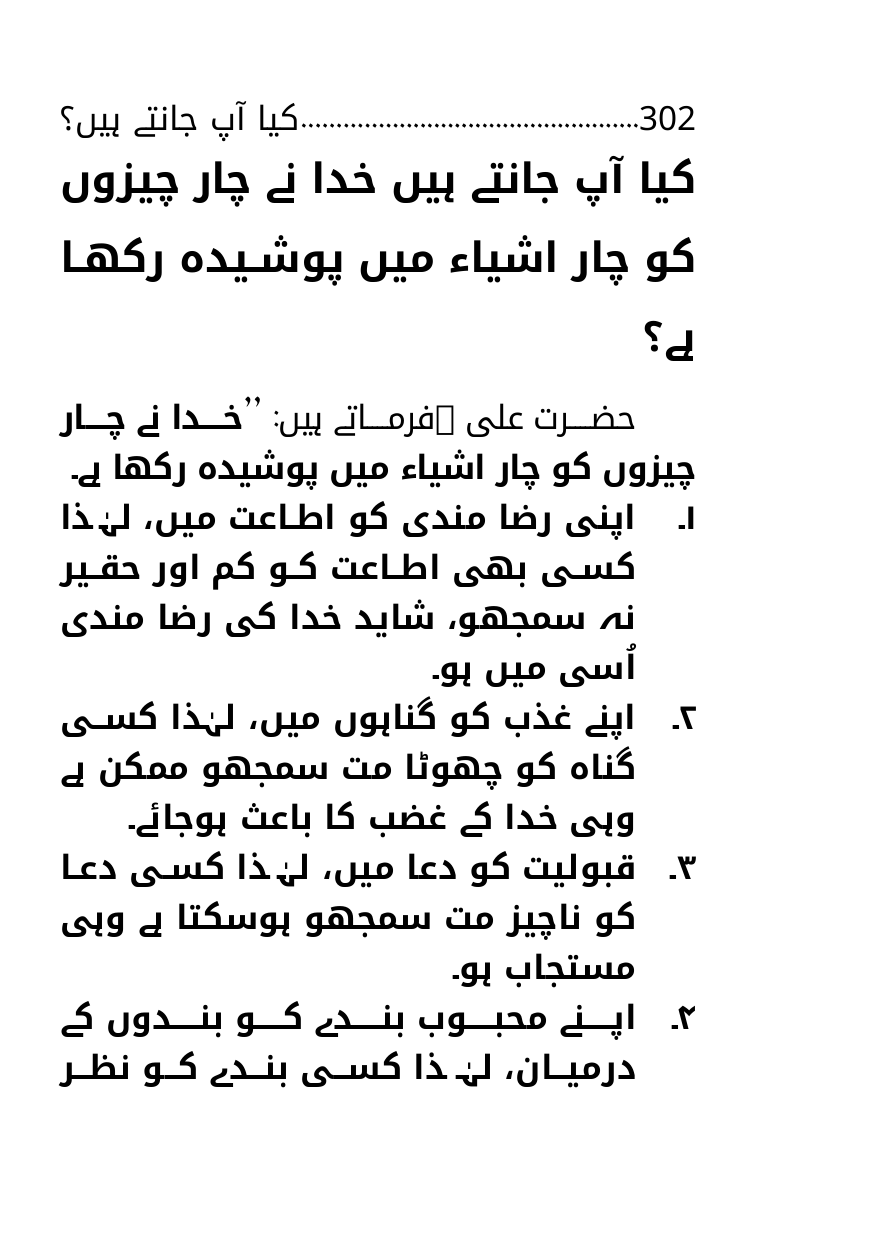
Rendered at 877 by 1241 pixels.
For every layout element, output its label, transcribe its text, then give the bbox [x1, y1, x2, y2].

text حضرت علی ﷣فرماتے ہیں: ’’خدا نے چار چیزوں کو چار اشیاء میں پوشیدہ رکھا ہے۔ [60, 390, 697, 490]
text ۲۔ اپنے غذب کو گناہوں میں، لہٰذا کسی گناہ کو چھوٹا مت سمجھو ممکن ہے وہی خدا کے غضب کا باعث ہوجائے۔ [60, 690, 697, 840]
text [60, 990, 697, 1090]
text ۱۔ اپنی رضا مندی کو اطاعت میں، لہٰذا کسی بھی اطاعت کو کم اور حقیر نہ سمجھو، شاید خدا کی رضا مندی اُسی میں ہو۔ [60, 490, 697, 690]
subtitle کیا آپ جانتے ہیں خدا نے چار چیزوں کو چار اشیاء میں پوشیدہ رکھا ہے؟ [60, 140, 697, 377]
text ۳۔ قبولیت کو دعا میں، لہٰذا کسی دعا کو ناچیز مت سمجھو ہوسکتا ہے وہی مستجاب ہو۔ [60, 840, 697, 990]
